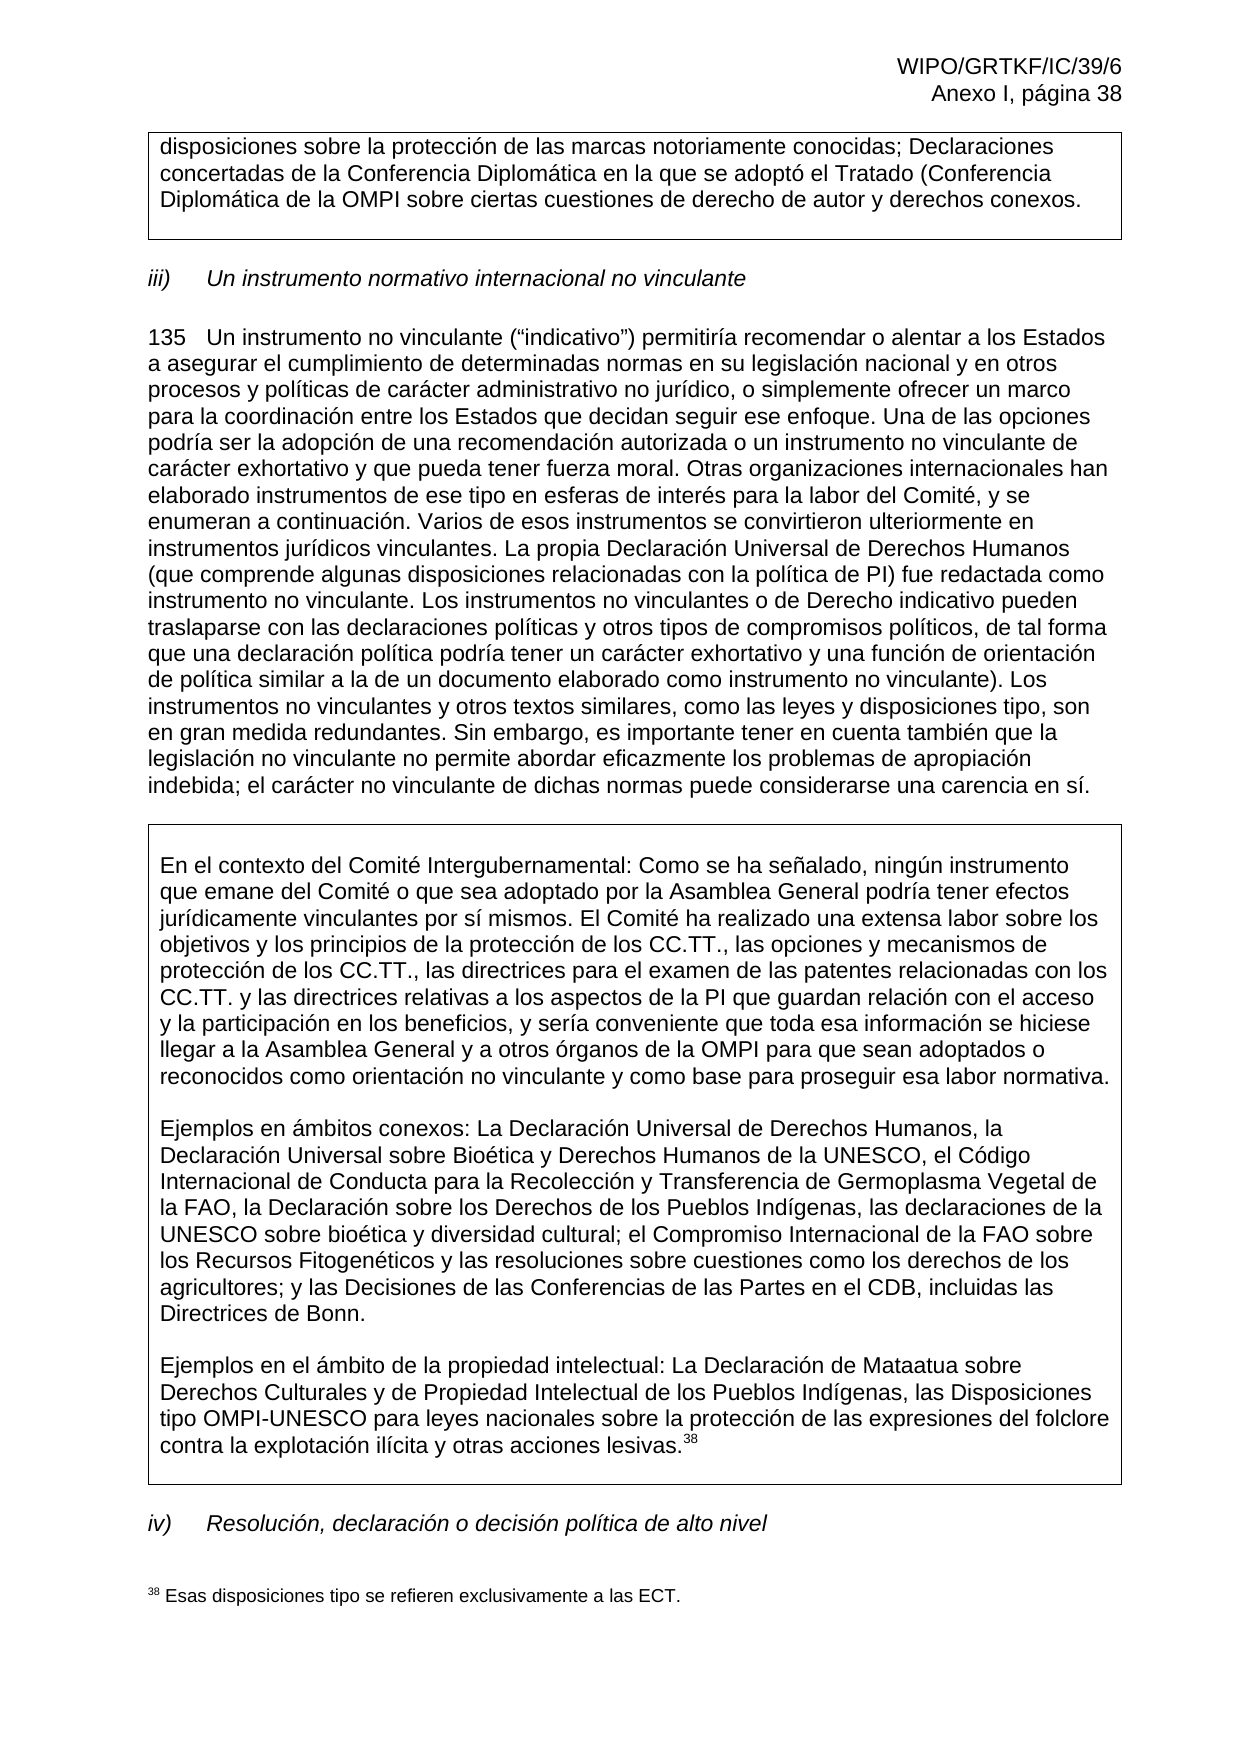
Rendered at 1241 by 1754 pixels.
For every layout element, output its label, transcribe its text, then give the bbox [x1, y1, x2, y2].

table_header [149, 133, 1121, 239]
text Un instrumento no vinculante (“indicativo”) permitiría recomendar o alentar a los Estados a asegurar el cumplimiento de determinadas normas en su legislación nacional y en otros procesos y políticas de carácter administrativo no jurídico, o simplemente ofrecer un marco para la coordinación entre los Estados que decidan seguir ese enfoque. Una de las opciones podría ser la adopción de una recomendación autorizada o un instrumento no vinculante de carácter exhortativo y que pueda tener fuerza moral. Otras organizaciones internacionales han elaborado instrumentos de ese tipo en esferas de interés para la labor del Comité, y se enumeran a continuación. Varios de esos instrumentos se convirtieron ulteriormente en instrumentos jurídicos vinculantes. La propia Declaración Universal de Derechos Humanos (que comprende algunas disposiciones relacionadas con la política de PI) fue redactada como instrumento no vinculante. Los instrumentos no vinculantes o de Derecho indicativo pueden traslaparse con las declaraciones políticas y otros tipos de compromisos políticos, de tal forma que una declaración política podría tener un carácter exhortativo y una función de orientación de política similar a la de un documento elaborado como instrumento no vinculante). Los instrumentos no vinculantes y otros textos similares, como las leyes y disposiciones tipo, son en gran medida redundantes. Sin embargo, es importante tener en cuenta también que la legislación no vinculante no permite abordar eficazmente los problemas de apropiación indebida; el carácter no vinculante de dichas normas puede considerarse una carencia en sí. [148, 324, 1122, 798]
subtitle iv) Resolución, declaración o decisión política de alto nivel [148, 1510, 1122, 1537]
table_header En el contexto del Comité Intergubernamental: Como se ha señalado, ningún instrumento que emane del Comité o que sea adoptado por la Asamblea General podría tener efectos jurídicamente vinculantes por sí mismos. El Comité ha realizado una extensa labor sobre los objetivos y los principios de la protección de los CC.TT., las opciones y mecanismos de protección de los CC.TT., las directrices para el examen de las patentes relacionadas con los CC.TT. y las directrices relativas a los aspectos de la PI que guardan relación con el acceso y la participación en los beneficios, y sería conveniente que toda esa información se hiciese llegar a la Asamblea General y a otros órganos de la OMPI para que sean adoptados o reconocidos como orientación no vinculante y como base para proseguir esa labor normativa. Ejemplos en ámbitos conexos: La Declaración Universal de Derechos Humanos, la Declaración Universal sobre Bioética y Derechos Humanos de la UNESCO, el Código Internacional de Conducta para la Recolección y Transferencia de Germoplasma Vegetal de la FAO, la Declaración sobre los Derechos de los Pueblos Indígenas, las declaraciones de la UNESCO sobre bioética y diversidad cultural; el Compromiso Internacional de la FAO sobre los Recursos Fitogenéticos y las resoluciones sobre cuestiones como los derechos de los agricultores; y las Decisiones de las Conferencias de las Partes en el CDB, incluidas las Directrices de Bonn. Ejemplos en el ámbito de la propiedad intelectual: La Declaración de Mataatua sobre Derechos Culturales y de Propiedad Intelectual de los Pueblos Indígenas, las Disposiciones tipo OMPI-UNESCO para leyes nacionales sobre la protección de las expresiones del folclore contra la explotación ilícita y otras acciones lesivas. [149, 825, 1121, 1484]
subtitle iii) Un instrumento normativo internacional no vinculante [148, 265, 1122, 291]
